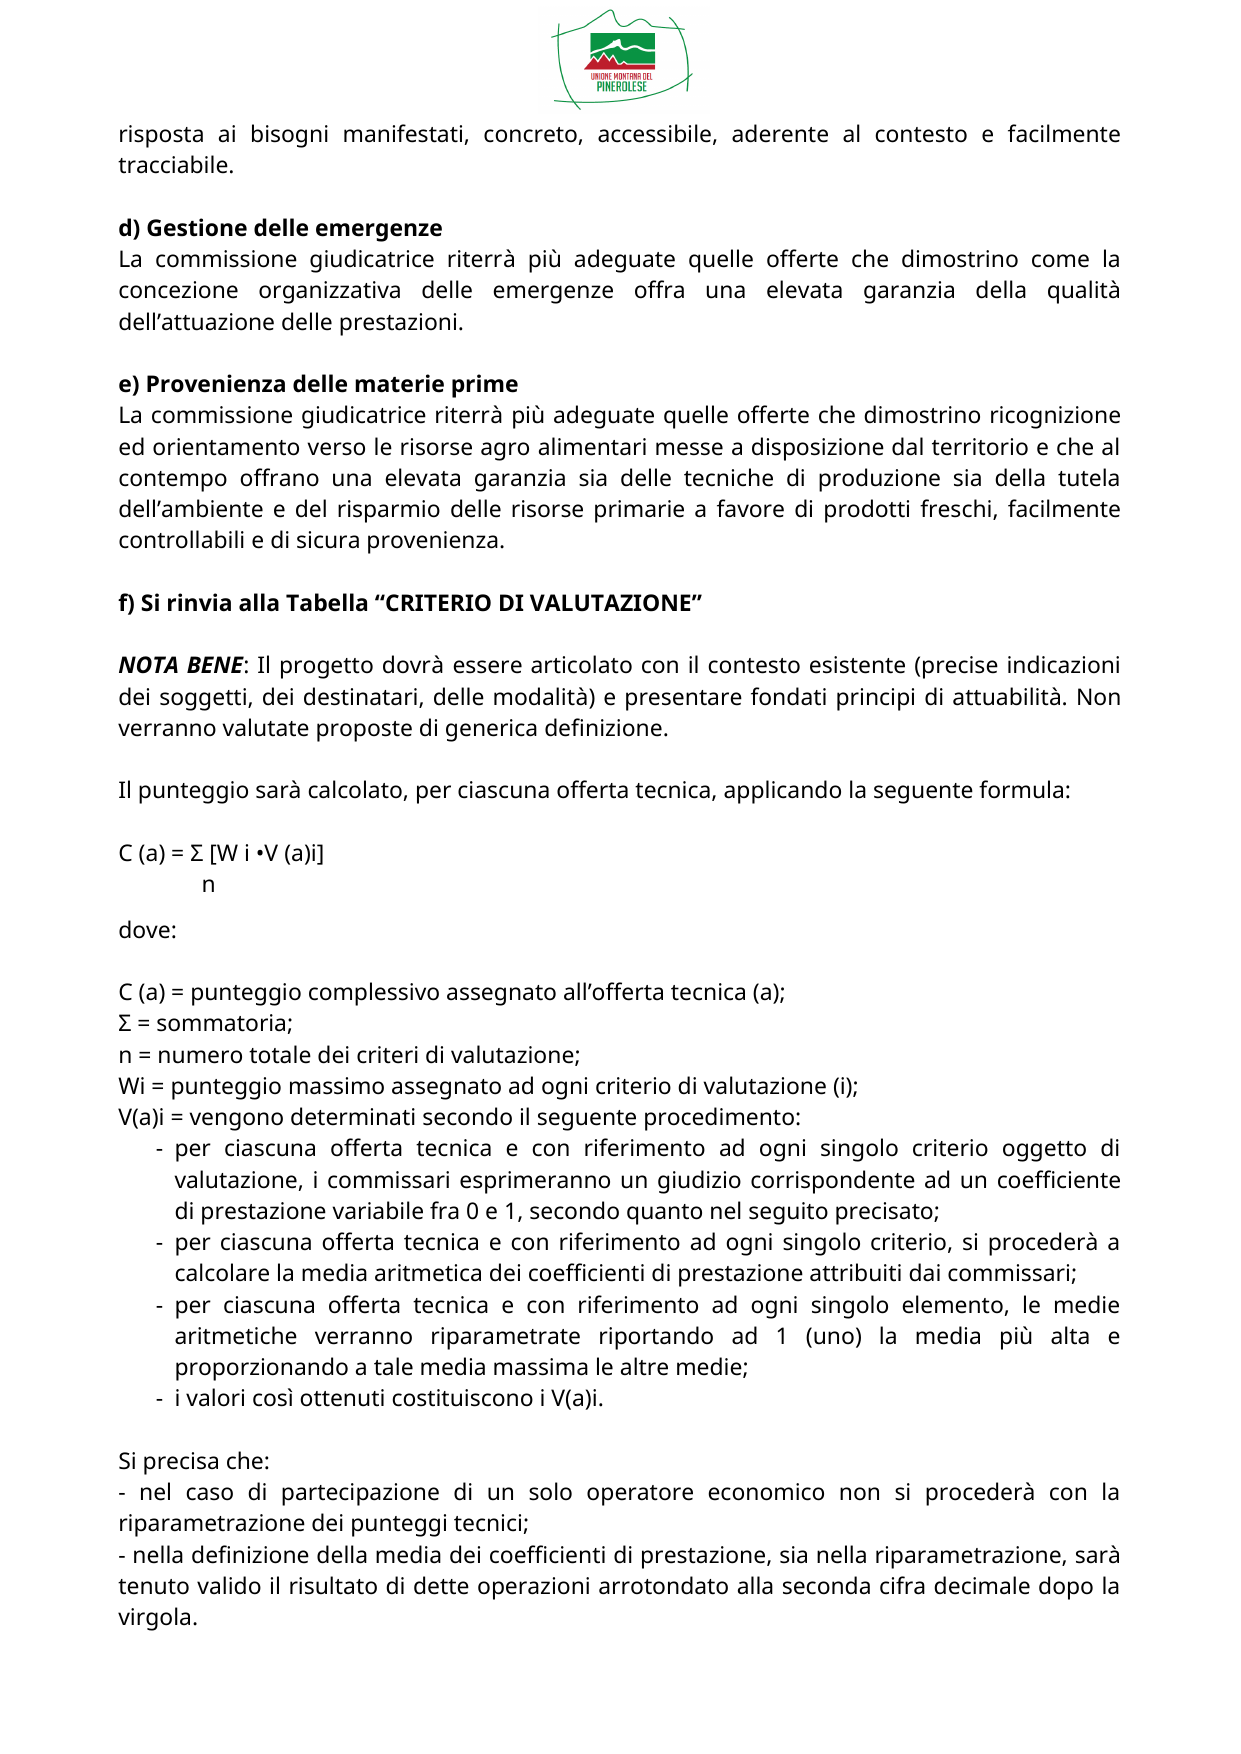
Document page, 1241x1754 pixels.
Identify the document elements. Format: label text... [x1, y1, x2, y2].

text n [118, 868, 1122, 899]
text Wi = punteggio massimo assegnato ad ogni criterio di valutazione (i); [118, 1070, 1122, 1101]
text Il punteggio sarà calcolato, per ciascuna offerta tecnica, applicando la seguente formula: [118, 774, 1122, 806]
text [118, 118, 1122, 181]
text e) Provenienza delle materie prime [118, 368, 1122, 399]
text V(a)i = vengono determinati secondo il seguente procedimento: [118, 1101, 1122, 1132]
list per ciascuna offerta tecnica e con riferimento ad ogni singolo elemento, le medie aritmetiche verranno riparametrate riportando ad 1 (uno) la media più alta e proporzionando a tale media massima le altre medie; [156, 1288, 1122, 1382]
text dove: [118, 913, 1122, 945]
text C (a) = Σ [W i •V (a)i] [118, 837, 1122, 868]
text La commissione giudicatrice riterrà più adeguate quelle offerte che dimostrino come la concezione organizzativa delle emergenze offra una elevata garanzia della qualità dell’attuazione delle prestazioni. [118, 243, 1122, 337]
list i valori così ottenuti costituiscono i V(a)i. [156, 1382, 1122, 1413]
text C (a) = punteggio complessivo assegnato all’offerta tecnica (a); [118, 976, 1122, 1007]
text d) Gestione delle emergenze [118, 212, 1122, 243]
text n = numero totale dei criteri di valutazione; [118, 1038, 1122, 1070]
text Σ = sommatoria; [118, 1007, 1122, 1038]
text La commissione giudicatrice riterrà più adeguate quelle offerte che dimostrino ricognizione ed orientamento verso le risorse agro alimentari messe a disposizione dal territorio e che al contempo offrano una elevata garanzia sia delle tecniche di produzione sia della tutela dell’ambiente e del risparmio delle risorse primarie a favore di prodotti freschi, facilmente controllabili e di sicura provenienza. [118, 399, 1122, 556]
list per ciascuna offerta tecnica e con riferimento ad ogni singolo criterio oggetto di valutazione, i commissari esprimeranno un giudizio corrispondente ad un coefficiente di prestazione variabile fra 0 e 1, secondo quanto nel seguito precisato; [156, 1132, 1122, 1226]
list per ciascuna offerta tecnica e con riferimento ad ogni singolo criterio, si procederà a calcolare la media aritmetica dei coefficienti di prestazione attribuiti dai commissari; [156, 1226, 1122, 1288]
text - nel caso di partecipazione di un solo operatore economico non si procederà con la riparametrazione dei punteggi tecnici; [118, 1476, 1122, 1538]
text Si precisa che: [118, 1445, 1122, 1476]
text NOTA BENE: Il progetto dovrà essere articolato con il contesto esistente (precise indicazioni dei soggetti, dei destinatari, delle modalità) e presentare fondati principi di attuabilità. Non verranno valutate proposte di generica definizione. [118, 649, 1122, 743]
text - nella definizione della media dei coefficienti di prestazione, sia nella riparametrazione, sarà tenuto valido il risultato di dette operazioni arrotondato alla seconda cifra decimale dopo la virgola. [118, 1538, 1122, 1632]
text f) Si rinvia alla Tabella “CRITERIO DI VALUTAZIONE” [118, 587, 1122, 618]
